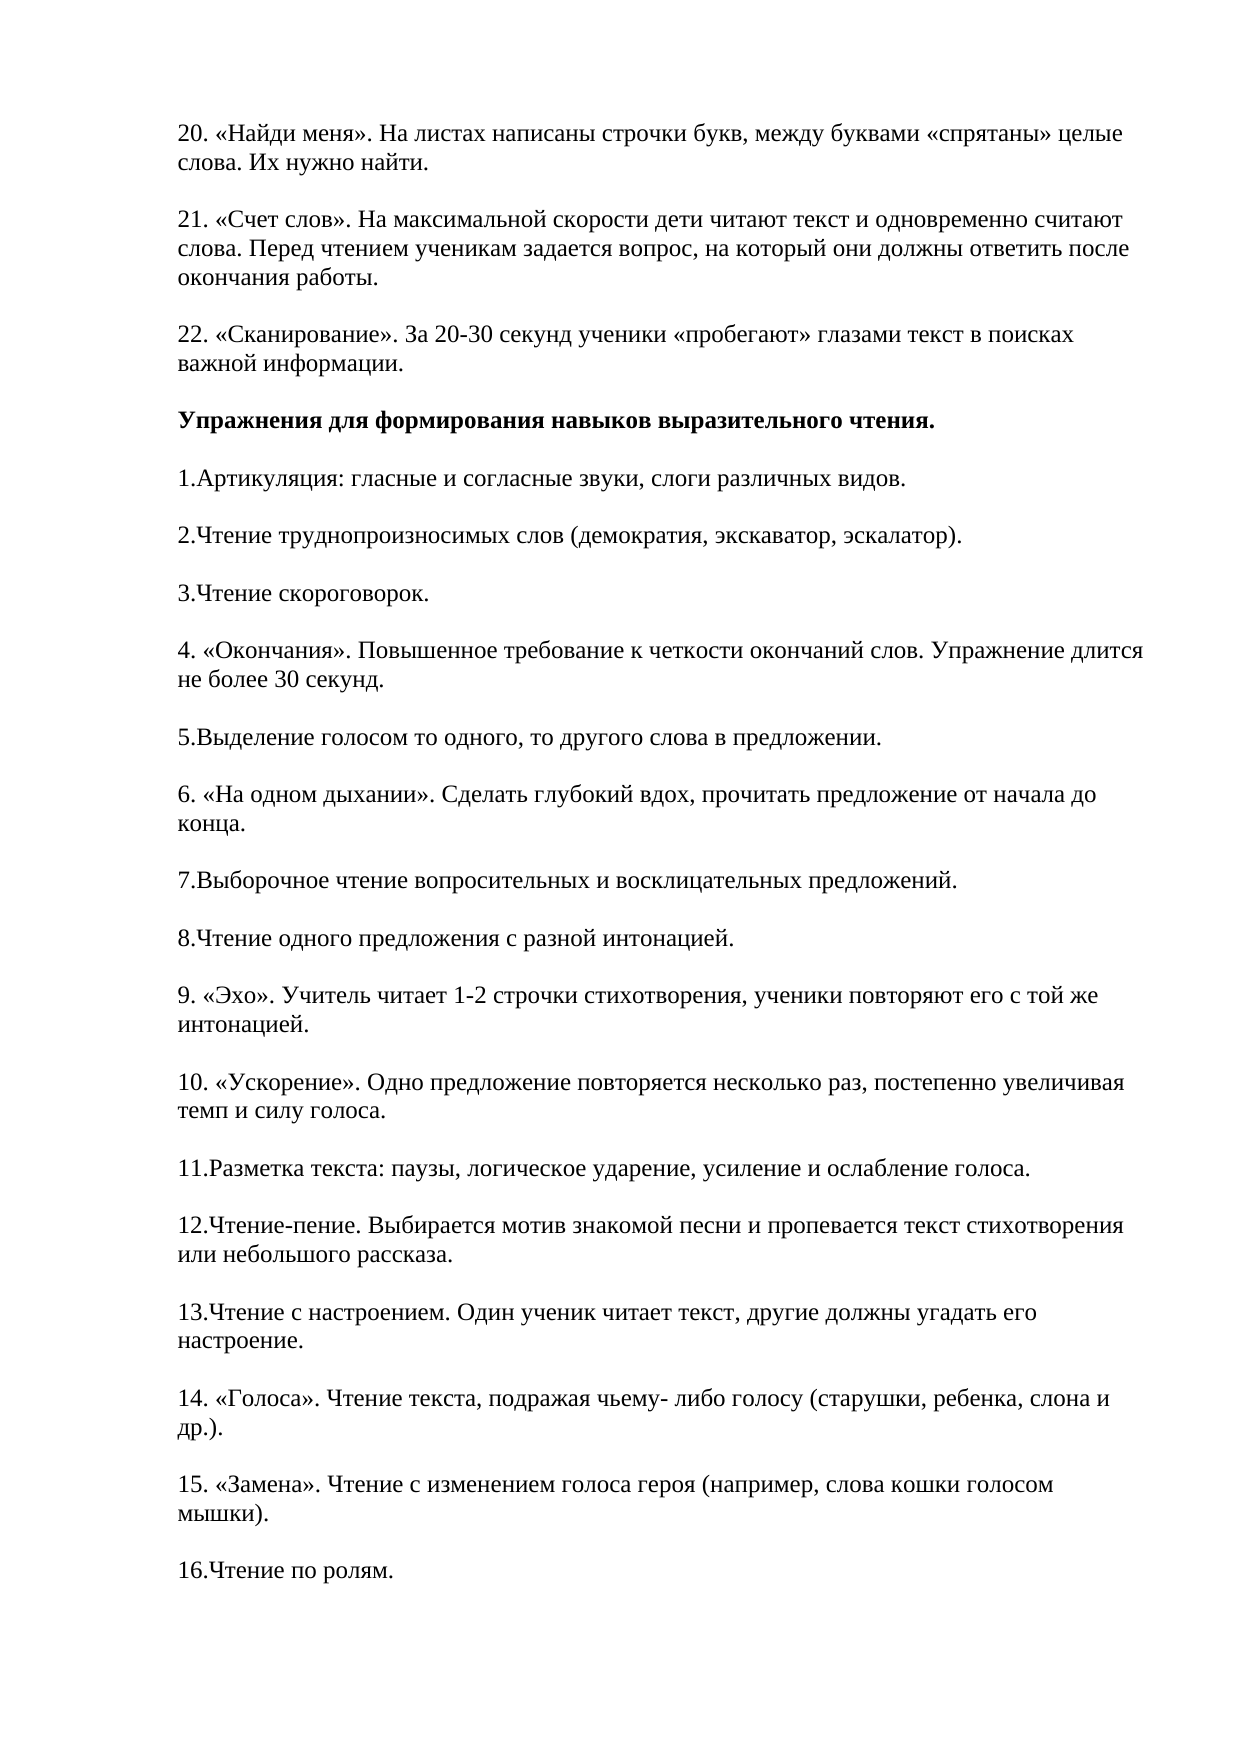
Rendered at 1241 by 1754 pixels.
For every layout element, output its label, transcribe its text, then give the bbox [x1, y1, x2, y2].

text 3.Чтение скороговорок. [177, 578, 1152, 607]
text 13.Чтение с настроением. Один ученик читает текст, другие должны угадать его настроение. [177, 1297, 1152, 1354]
text 12.Чтение-пение. Выбирается мотив знакомой песни и пропевается текст стихотворения или небольшого рассказа. [177, 1211, 1152, 1268]
text 6. «На одном дыхании». Сделать глубокий вдох, прочитать предложение от начала до конца. [177, 779, 1152, 837]
text 1.Артикуляция: гласные и согласные звуки, слоги различных видов. [177, 463, 1152, 492]
text 9. «Эхо». Учитель читает 1-2 строчки стихотворения, ученики повторяют его с той же интонацией. [177, 981, 1152, 1038]
text 4. «Окончания». Повышенное требование к четкости окончаний слов. Упражнение длится не более 30 секунд. [177, 636, 1152, 693]
text 7.Выборочное чтение вопросительных и восклицательных предложений. [177, 866, 1152, 894]
text 10. «Ускорение». Одно предложение повторяется несколько раз, постепенно увеличивая темп и силу голоса. [177, 1067, 1152, 1124]
text 5.Выделение голосом то одного, то другого слова в предложении. [177, 722, 1152, 751]
text 11.Разметка текста: паузы, логическое ударение, усиление и ослабление голоса. [177, 1153, 1152, 1182]
text 16.Чтение по ролям. [177, 1556, 1152, 1584]
text 15. «Замена». Чтение с изменением голоса героя (например, слова кошки голосом мышки). [177, 1469, 1152, 1527]
text 2.Чтение труднопроизносимых слов (демократия, экскаватор, эскалатор). [177, 521, 1152, 549]
text Упражнения для формирования навыков выразительного чтения. [177, 406, 1152, 434]
text 22. «Сканирование». За 20-30 секунд ученики «пробегают» глазами текст в поисках важной информации. [177, 319, 1152, 377]
text 20. «Найди меня». На листах написаны строчки букв, между буквами «спрятаны» целые слова. Их нужно найти. [177, 118, 1152, 176]
text 21. «Счет слов». На максимальной скорости дети читают текст и одновременно считают слова. Перед чтением ученикам задается вопрос, на который они должны ответить после окончания работы. [177, 204, 1152, 291]
text 8.Чтение одного предложения с разной интонацией. [177, 923, 1152, 952]
text 14. «Голоса». Чтение текста, подражая чьему- либо голосу (старушки, ребенка, слона и др.). [177, 1383, 1152, 1441]
